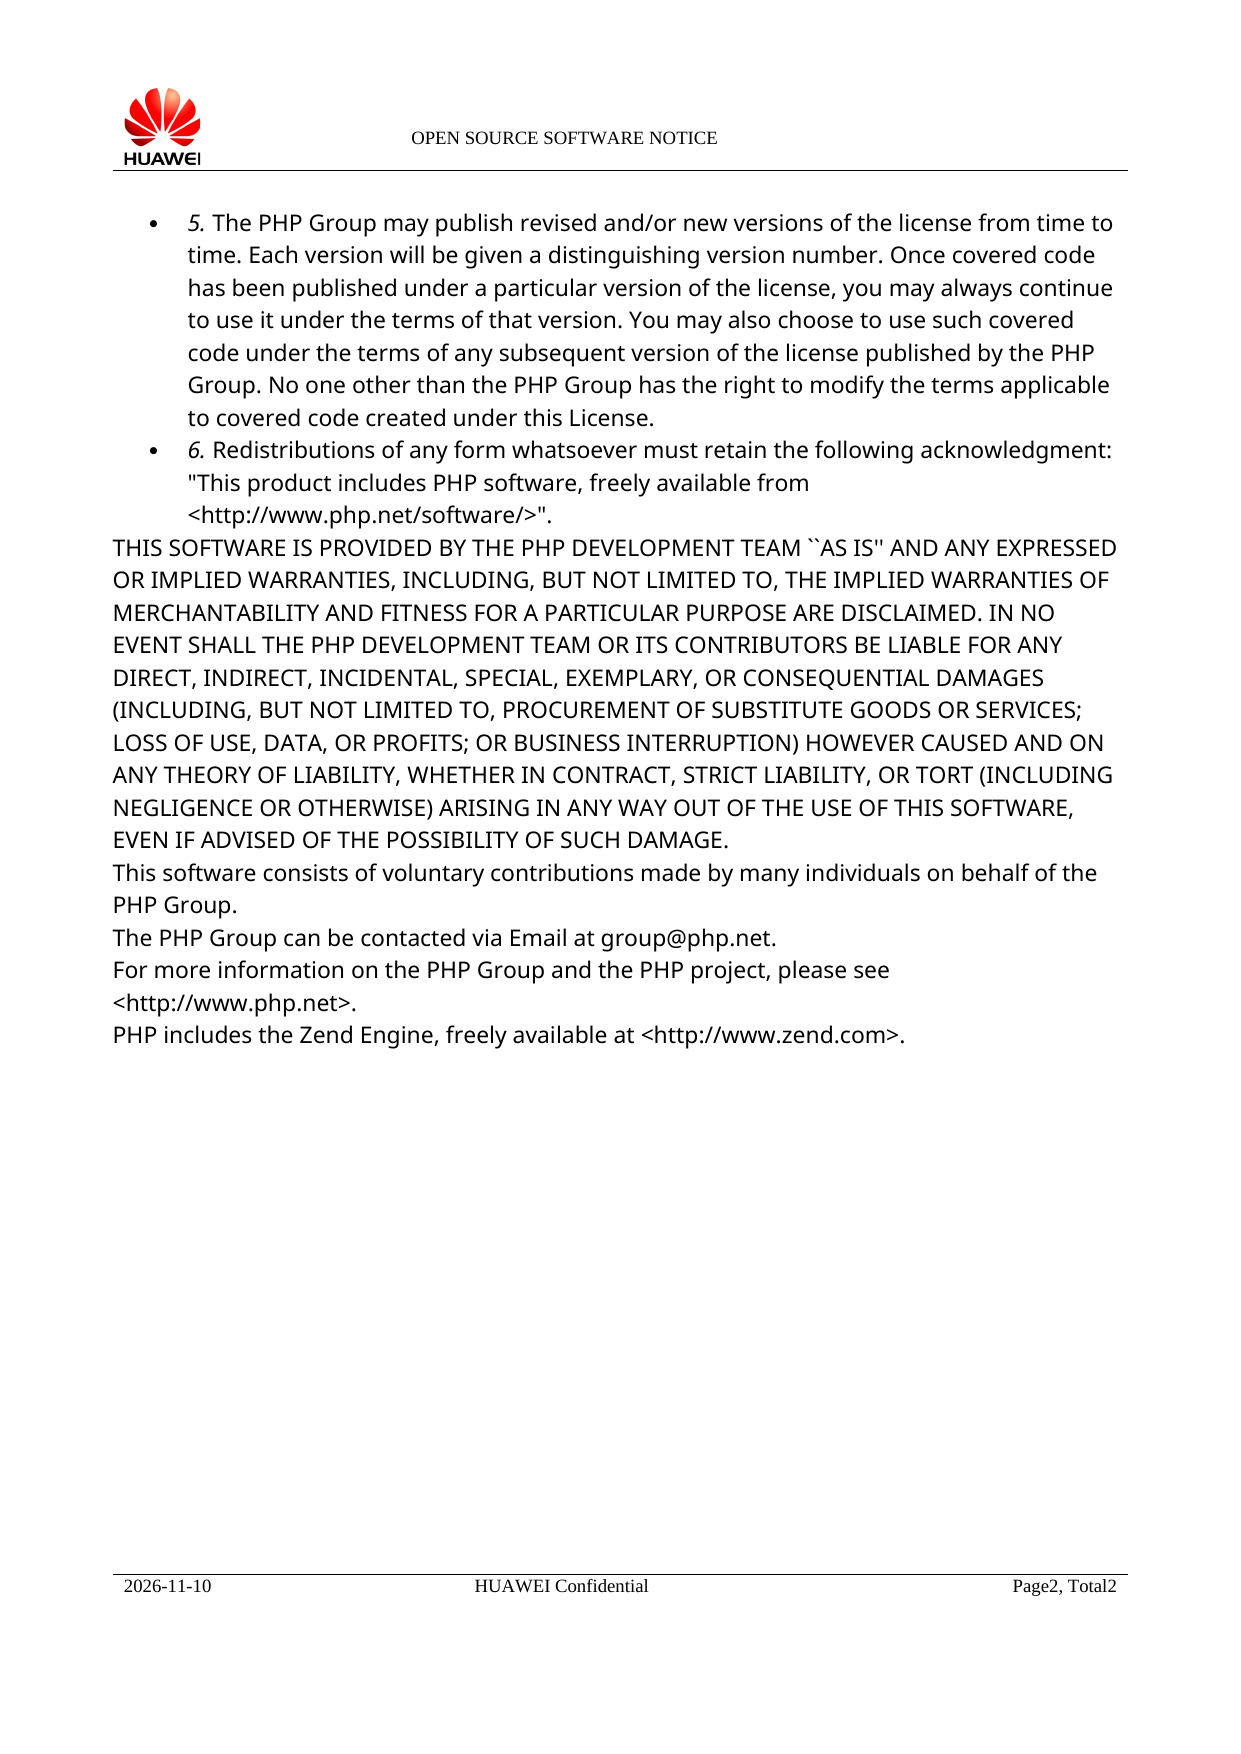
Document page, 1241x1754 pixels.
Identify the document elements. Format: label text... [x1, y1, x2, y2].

list 5. The PHP Group may publish revised and/or new versions of the license from time to time. Each version will be given a distinguishing version number. Once covered code has been published under a particular version of the license, you may always continue to use it under the terms of that version. You may also choose to use such covered code under the terms of any subsequent version of the license published by the PHP Group. No one other than the PHP Group has the right to modify the terms applicable to covered code created under this License. [150, 206, 1128, 434]
text THIS SOFTWARE IS PROVIDED BY THE PHP DEVELOPMENT TEAM ``AS IS'' AND ANY EXPRESSED OR IMPLIED WARRANTIES, INCLUDING, BUT NOT LIMITED TO, THE IMPLIED WARRANTIES OF MERCHANTABILITY AND FITNESS FOR A PARTICULAR PURPOSE ARE DISCLAIMED. IN NO EVENT SHALL THE PHP DEVELOPMENT TEAM OR ITS CONTRIBUTORS BE LIABLE FOR ANY DIRECT, INDIRECT, INCIDENTAL, SPECIAL, EXEMPLARY, OR CONSEQUENTIAL DAMAGES (INCLUDING, BUT NOT LIMITED TO, PROCUREMENT OF SUBSTITUTE GOODS OR SERVICES; LOSS OF USE, DATA, OR PROFITS; OR BUSINESS INTERRUPTION) HOWEVER CAUSED AND ON ANY THEORY OF LIABILITY, WHETHER IN CONTRACT, STRICT LIABILITY, OR TORT (INCLUDING NEGLIGENCE OR OTHERWISE) ARISING IN ANY WAY OUT OF THE USE OF THIS SOFTWARE, EVEN IF ADVISED OF THE POSSIBILITY OF SUCH DAMAGE. [112, 531, 1128, 856]
text The PHP Group can be contacted via Email at group@php.net. [112, 921, 1128, 954]
text This software consists of voluntary contributions made by many individuals on behalf of the PHP Group. [112, 856, 1128, 921]
text For more information on the PHP Group and the PHP project, please see <http://www.php.net>. [112, 954, 1128, 1019]
picture [124, 88, 201, 165]
text PHP includes the Zend Engine, freely available at <http://www.zend.com>. [112, 1019, 1128, 1051]
list 6. Redistributions of any form whatsoever must retain the following acknowledgment: "This product includes PHP software, freely available from <http://www.php.net/software/>". [150, 434, 1128, 531]
